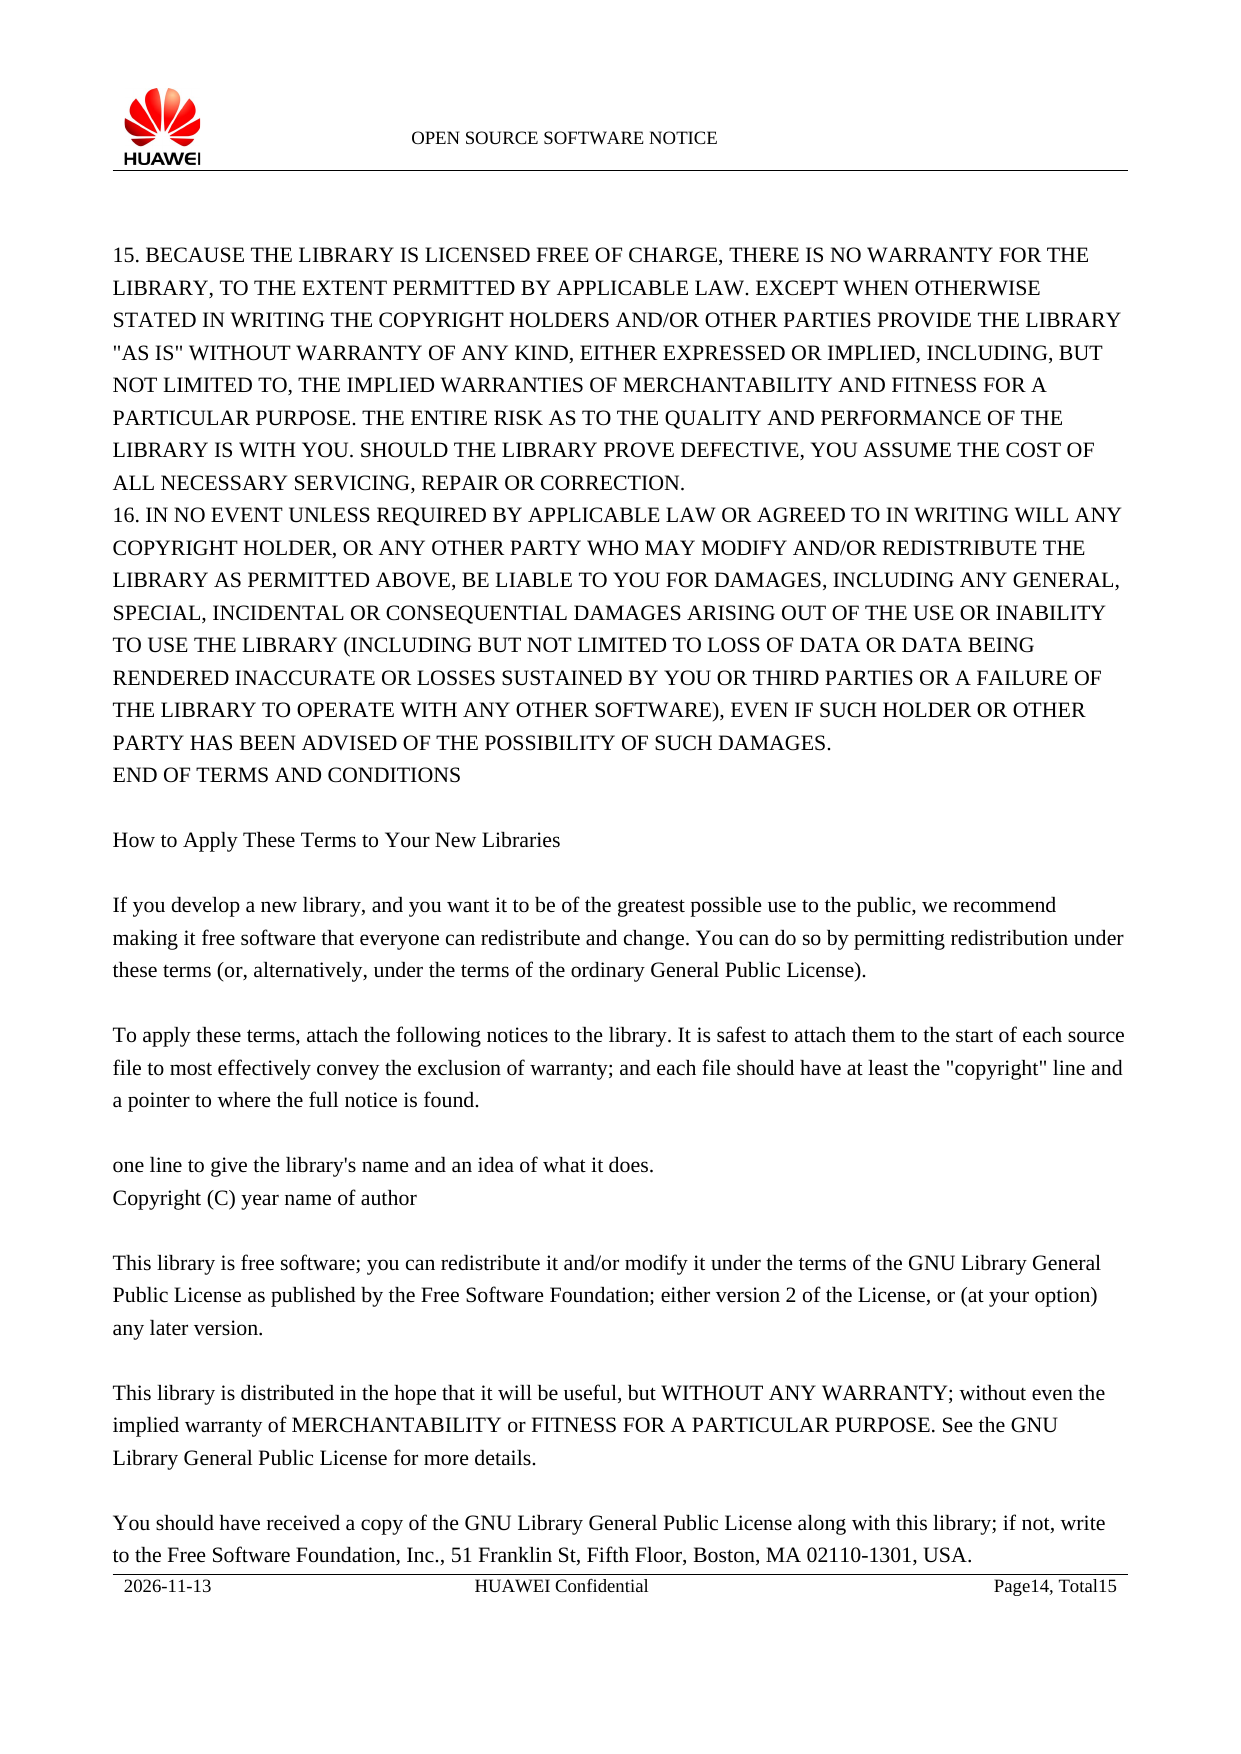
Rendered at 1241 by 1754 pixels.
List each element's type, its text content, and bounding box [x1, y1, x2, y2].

picture [124, 88, 201, 165]
